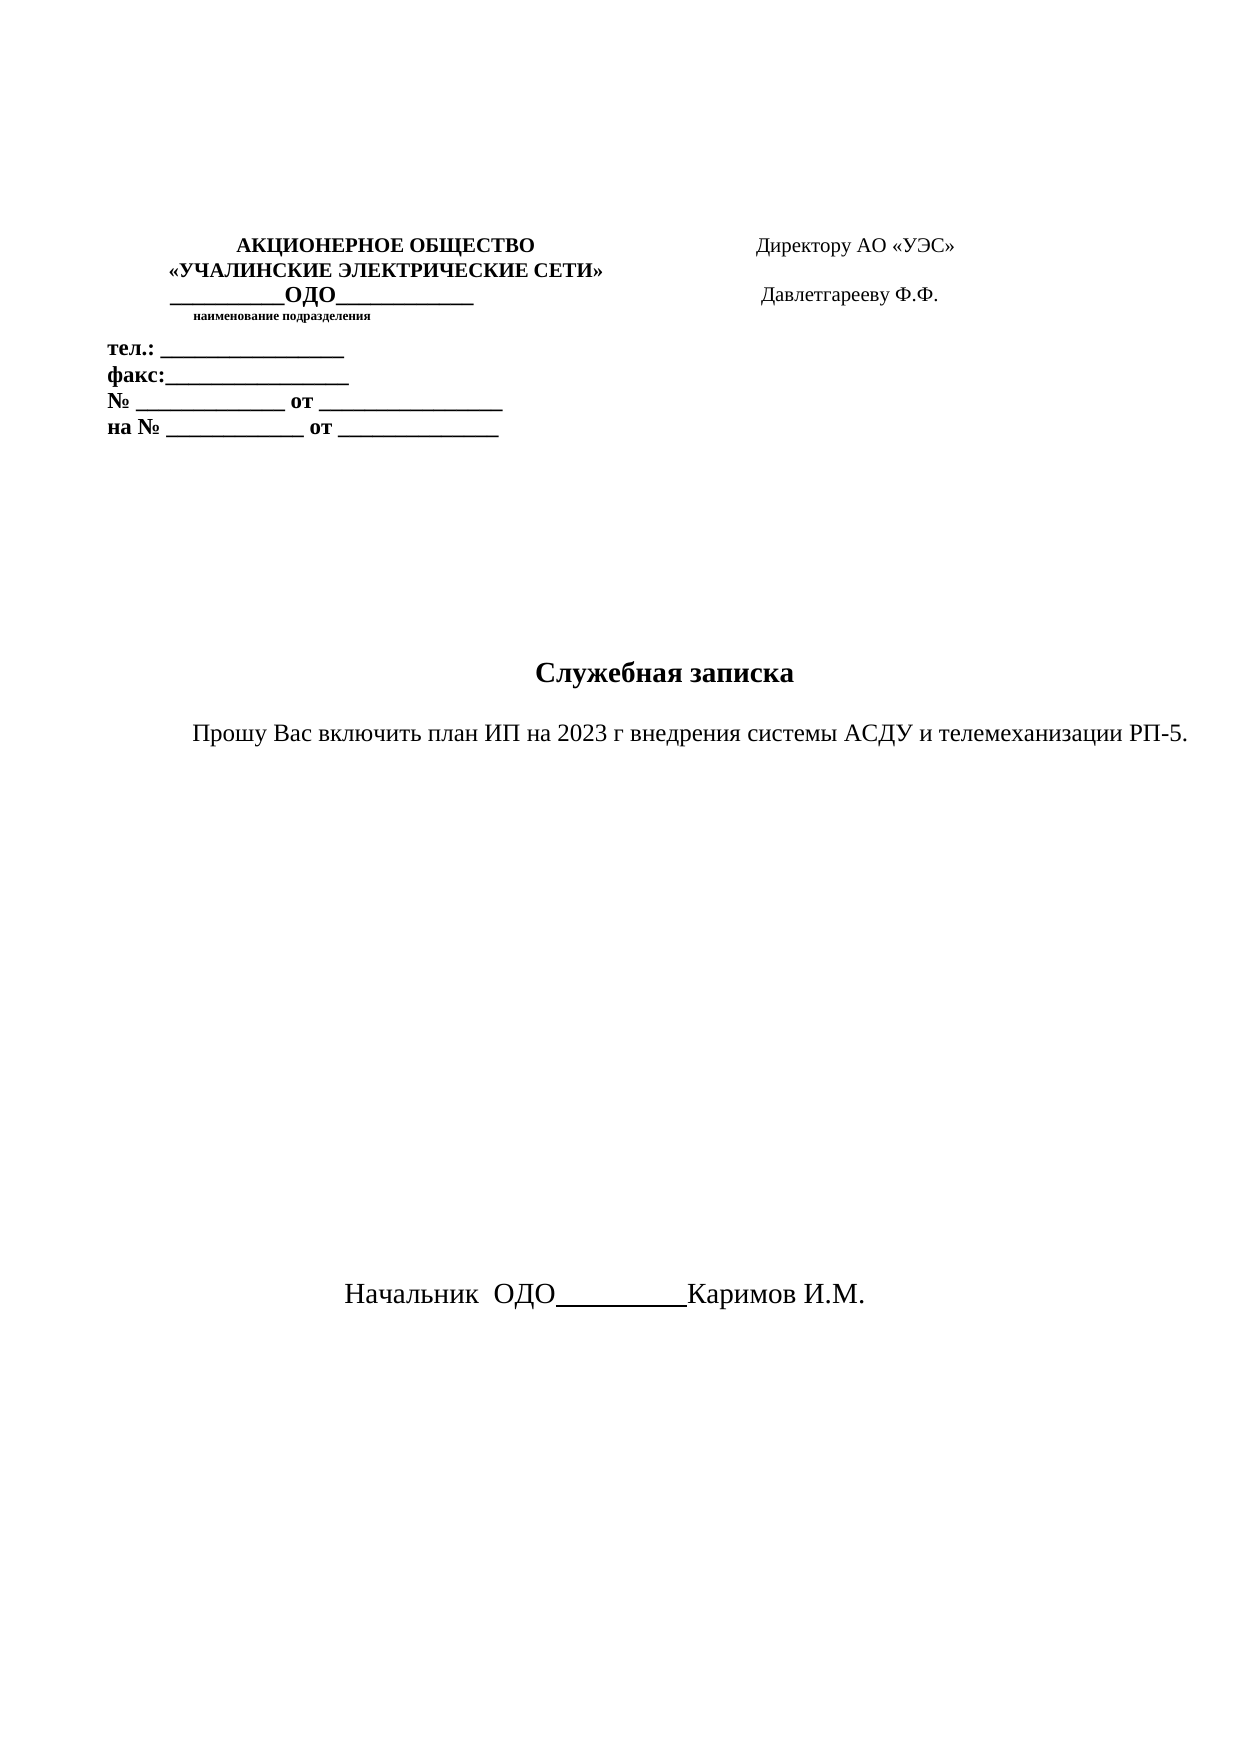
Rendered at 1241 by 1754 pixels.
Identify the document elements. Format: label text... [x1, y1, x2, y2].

text Служебная записка [118, 656, 1196, 689]
text Начальник ОДО Каримов И.М. [118, 1276, 1196, 1310]
table_header Директору АО «УЭС» Давлетгарееву Ф.Ф. [616, 234, 1094, 488]
table_header АКЦИОНЕРНОЕ ОБЩЕСТВО «УЧАЛИНСКИЕ ЭЛЕКТРИЧЕСКИЕ СЕТИ» __________ОДО____________ наименование подразделения тел.: ________________ факс:________________ № _____________ от ________________ на № ____________ от ______________ [96, 234, 616, 488]
text Прошу Вас включить план ИП на 2023 г внедрения системы АСДУ и телемеханизации РП-5. [118, 718, 1196, 747]
